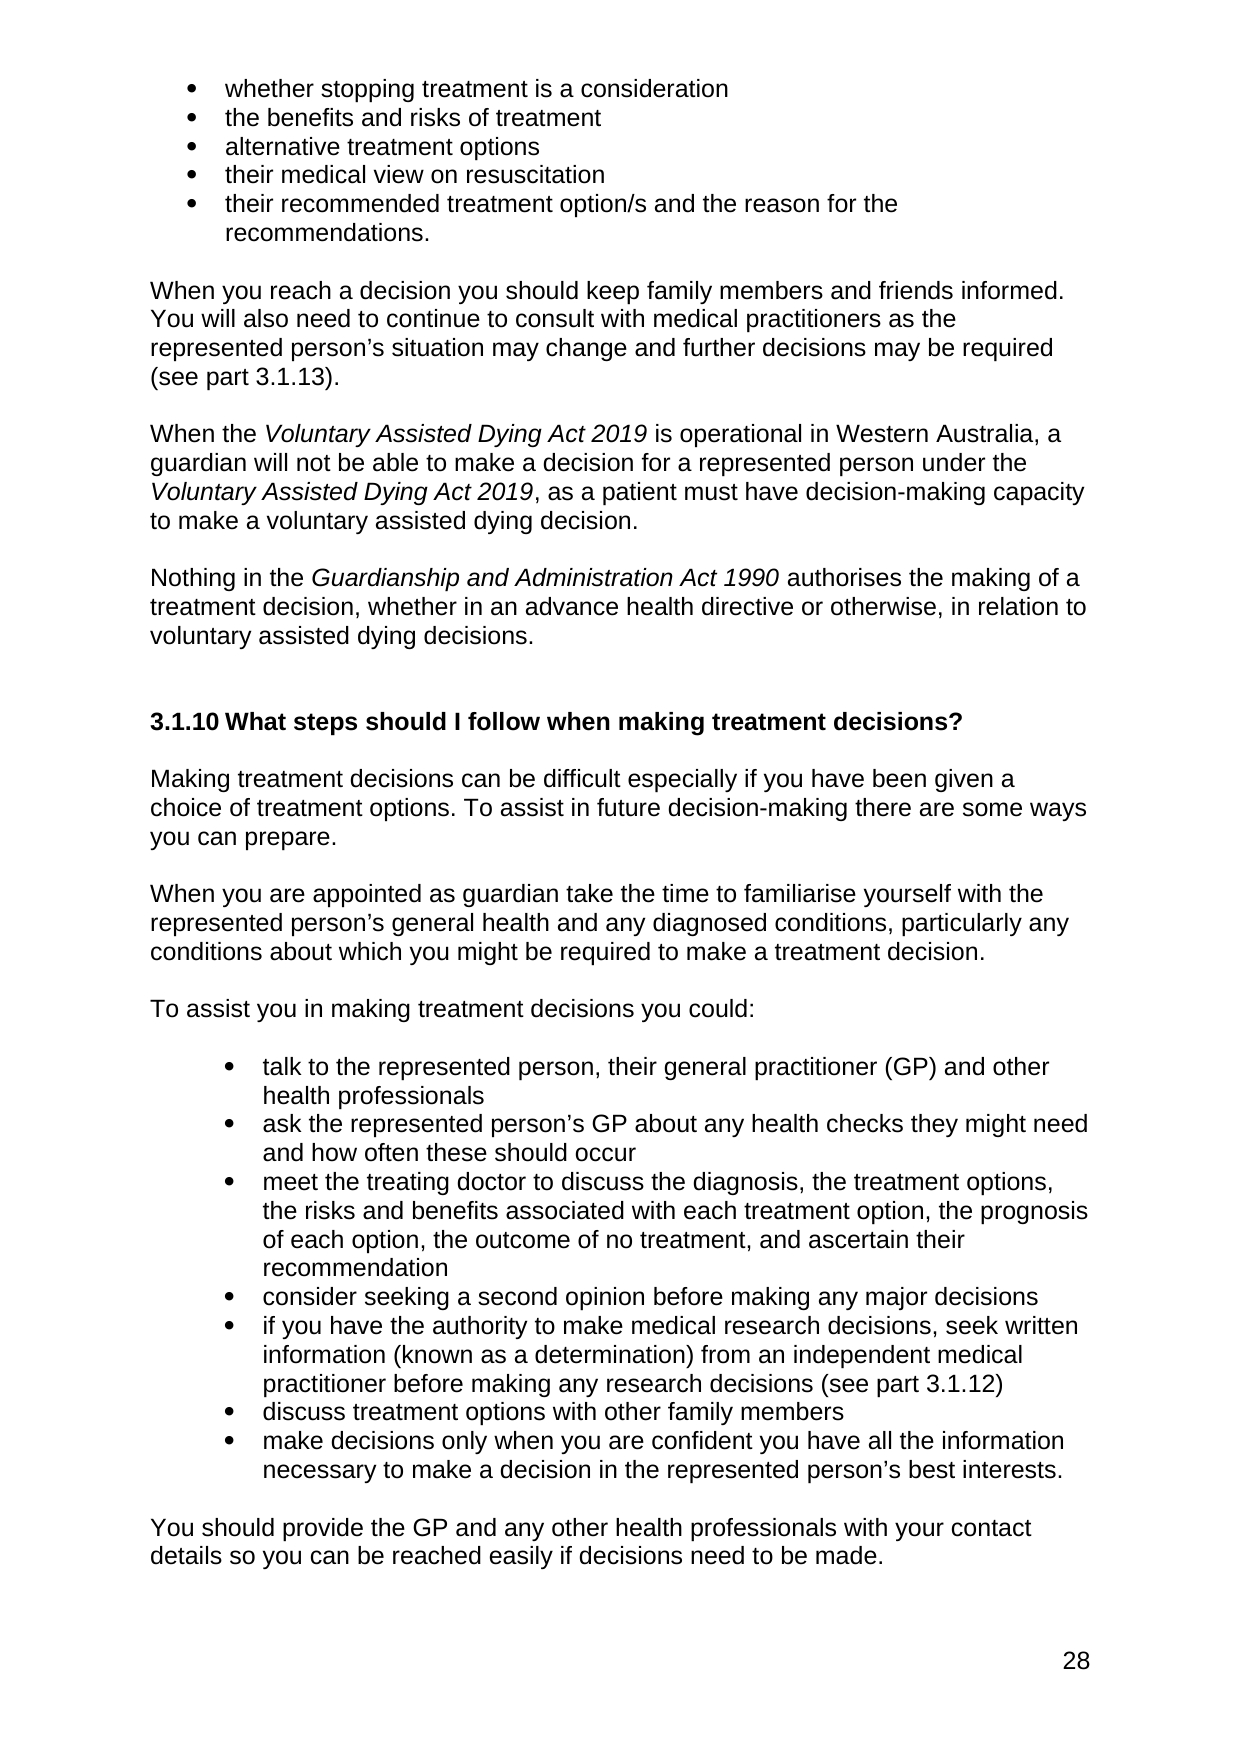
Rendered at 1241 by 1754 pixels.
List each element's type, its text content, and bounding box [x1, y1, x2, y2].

list talk to the represented person, their general practitioner (GP) and other health professionals [225, 1052, 1090, 1109]
list discuss treatment options with other family members [225, 1397, 1090, 1426]
text You should provide the GP and any other health professionals with your contact details so you can be reached easily if decisions need to be made. [150, 1513, 1090, 1570]
list alternative treatment options [187, 132, 1090, 160]
text 3.1.10 What steps should I follow when making treatment decisions? [150, 707, 1090, 736]
list consider seeking a second opinion before making any major decisions [225, 1282, 1090, 1311]
list whether stopping treatment is a consideration [187, 74, 1090, 103]
text Nothing in the Guardianship and Administration Act 1990 authorises the making of a treatment decision, whether in an advance health directive or otherwise, in relation to voluntary assisted dying decisions. [150, 563, 1090, 649]
list make decisions only when you are confident you have all the information necessary to make a decision in the represented person’s best interests. [225, 1426, 1090, 1484]
list meet the treating doctor to discuss the diagnosis, the treatment options, the risks and benefits associated with each treatment option, the prognosis of each option, the outcome of no treatment, and ascertain their recommendation [225, 1167, 1090, 1282]
text To assist you in making treatment decisions you could: [150, 994, 1090, 1023]
list the benefits and risks of treatment [187, 103, 1090, 132]
list ask the represented person’s GP about any health checks they might need and how often these should occur [225, 1109, 1090, 1167]
list their recommended treatment option/s and the reason for the recommendations. [187, 189, 1090, 247]
list if you have the authority to make medical research decisions, seek written information (known as a determination) from an independent medical practitioner before making any research decisions (see part 3.1.12) [225, 1311, 1090, 1397]
text When the Voluntary Assisted Dying Act 2019 is operational in Western Australia, a guardian will not be able to make a decision for a represented person under the Voluntary Assisted Dying Act 2019, as a patient must have decision-making capacity to make a voluntary assisted dying decision. [150, 419, 1090, 534]
list their medical view on resuscitation [187, 160, 1090, 189]
text Making treatment decisions can be difficult especially if you have been given a choice of treatment options. To assist in future decision-making there are some ways you can prepare. [150, 764, 1090, 851]
text When you reach a decision you should keep family members and friends informed. You will also need to continue to consult with medical practitioners as the represented person’s situation may change and further decisions may be required (see part 3.1.13). [150, 276, 1090, 391]
text When you are appointed as guardian take the time to familiarise yourself with the represented person’s general health and any diagnosed conditions, particularly any conditions about which you might be required to make a treatment decision. [150, 879, 1090, 966]
